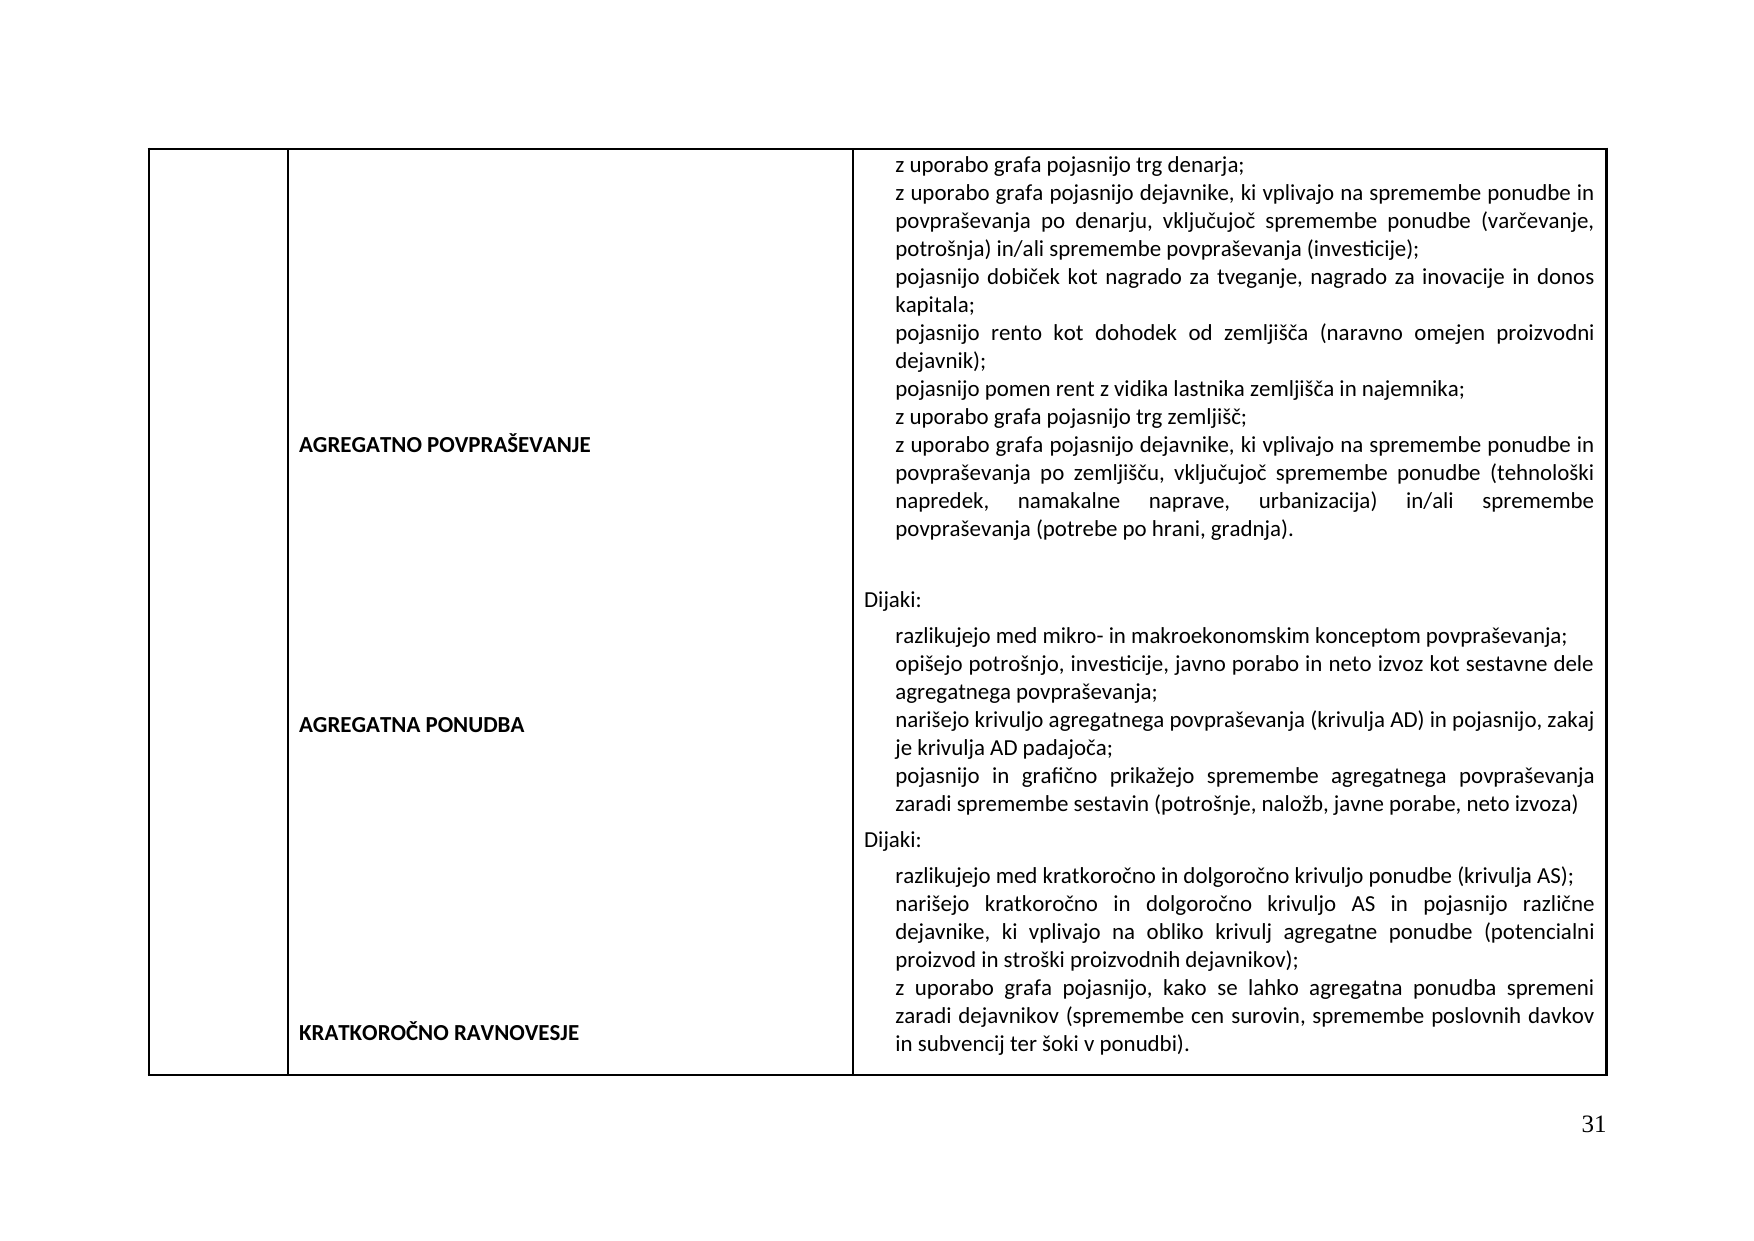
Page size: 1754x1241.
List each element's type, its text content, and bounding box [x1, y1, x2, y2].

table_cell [289, 150, 852, 1074]
table_cell A [150, 150, 287, 1074]
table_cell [854, 150, 1605, 1074]
